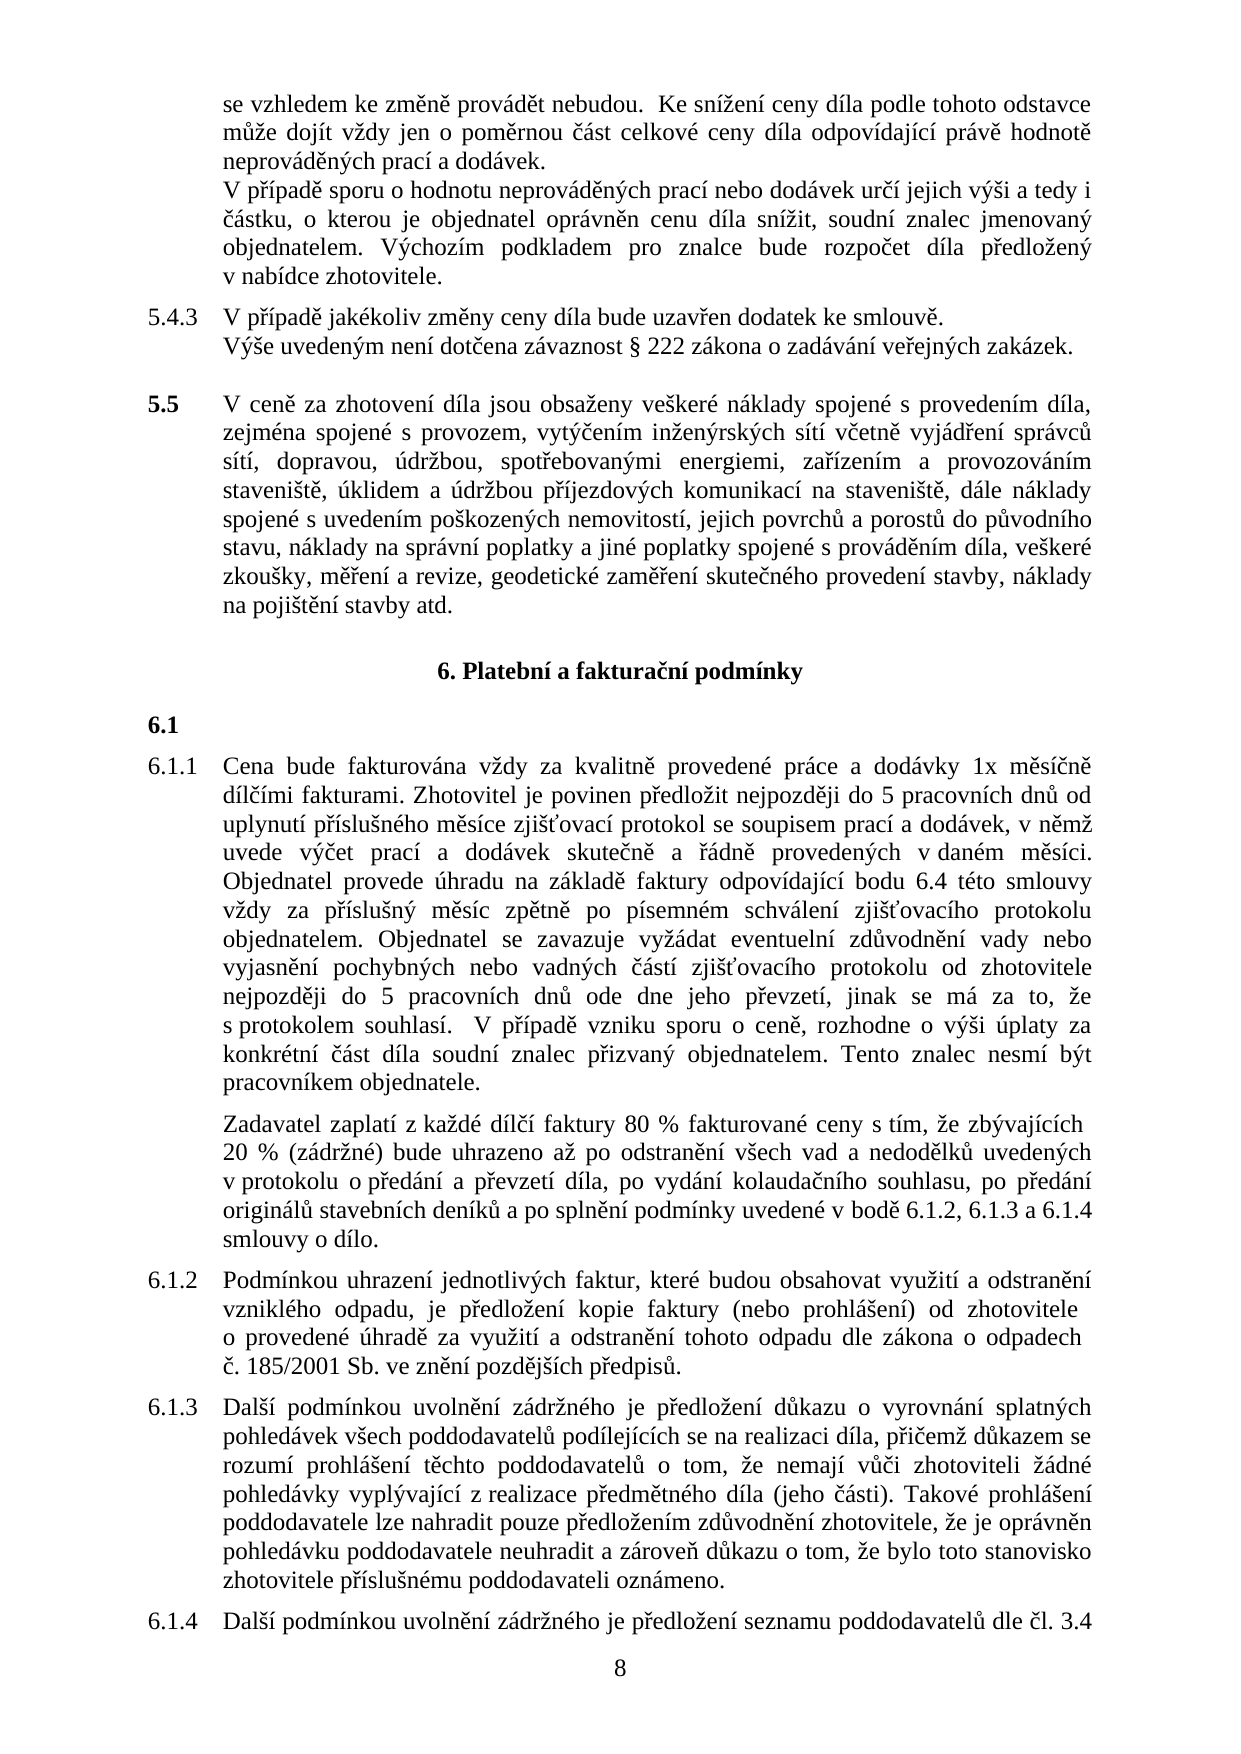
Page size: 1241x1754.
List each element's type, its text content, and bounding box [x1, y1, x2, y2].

text Zadavatel zaplatí z každé dílčí faktury 80 % fakturované ceny s tím, že zbývajících 20 % (zádržné) bude uhrazeno až po odstranění všech vad a nedodělků uvedených v protokolu o předání a převzetí díla, po vydání kolaudačního souhlasu, po předání originálů stavebních deníků a po splnění podmínky uvedené v bodě 6.1.2, 6.1.3 a 6.1.4 smlouvy o dílo. [223, 1109, 1092, 1252]
text 6. Platební a fakturační podmínky [148, 656, 1092, 685]
text 6.1 [148, 710, 1092, 739]
text V případě sporu o hodnotu neprováděných prací nebo dodávek určí jejich výši a tedy i částku, o kterou je objednatel oprávněn cenu díla snížit, soudní znalec jmenovaný objednatelem. Výchozím podkladem pro znalce bude rozpočet díla předložený v nabídce zhotovitele. [223, 175, 1092, 290]
text 6.1.2 Podmínkou uhrazení jednotlivých faktur, které budou obsahovat využití a odstranění vzniklého odpadu, je předložení kopie faktury (nebo prohlášení) od zhotovitele o provedené úhradě za využití a odstranění tohoto odpadu dle zákona o odpadech č. 185/2001 Sb. ve znění pozdějších předpisů. [148, 1265, 1092, 1380]
text 5.4.3 V případě jakékoliv změny ceny díla bude uzavřen dodatek ke smlouvě. [148, 302, 1092, 331]
text 6.1.3 Další podmínkou uvolnění zádržného je předložení důkazu o vyrovnání splatných pohledávek všech poddodavatelů podílejících se na realizaci díla, přičemž důkazem se rozumí prohlášení těchto poddodavatelů o tom, že nemají vůči zhotoviteli žádné pohledávky vyplývající z realizace předmětného díla (jeho části). Takové prohlášení poddodavatele lze nahradit pouze předložením zdůvodnění zhotovitele, že je oprávněn pohledávku poddodavatele neuhradit a zároveň důkazu o tom, že bylo toto stanovisko zhotovitele příslušnému poddodavateli oznámeno. [148, 1392, 1092, 1594]
text 5.5 V ceně za zhotovení díla jsou obsaženy veškeré náklady spojené s provedením díla, zejména spojené s provozem, vytýčením inženýrských sítí včetně vyjádření správců sítí, dopravou, údržbou, spotřebovanými energiemi, zařízením a provozováním staveniště, úklidem a údržbou příjezdových komunikací na staveniště, dále náklady spojené s uvedením poškozených nemovitostí, jejich povrchů a porostů do původního stavu, náklady na správní poplatky a jiné poplatky spojené s prováděním díla, veškeré zkoušky, měření a revize, geodetické zaměření skutečného provedení stavby, náklady na pojištění stavby atd. [148, 389, 1092, 619]
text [148, 1606, 1092, 1635]
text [223, 89, 1092, 175]
text Výše uvedeným není dotčena závaznost § 222 zákona o zadávání veřejných zakázek. [148, 331, 1092, 360]
text 6.1.1 Cena bude fakturována vždy za kvalitně provedené práce a dodávky 1x měsíčně dílčími fakturami. Zhotovitel je povinen předložit nejpozději do 5 pracovních dnů od uplynutí příslušného měsíce zjišťovací protokol se soupisem prací a dodávek, v němž uvede výčet prací a dodávek skutečně a řádně provedených v daném měsíci. Objednatel provede úhradu na základě faktury odpovídající bodu 6.4 této smlouvy vždy za příslušný měsíc zpětně po písemném schválení zjišťovacího protokolu objednatelem. Objednatel se zavazuje vyžádat eventuelní zdůvodnění vady nebo vyjasnění pochybných nebo vadných částí zjišťovacího protokolu od zhotovitele nejpozději do 5 pracovních dnů ode dne jeho převzetí, jinak se má za to, že s protokolem souhlasí. V případě vzniku sporu o ceně, rozhodne o výši úplaty za konkrétní část díla soudní znalec přizvaný objednatelem. Tento znalec nesmí být pracovníkem objednatele. [148, 751, 1092, 1096]
